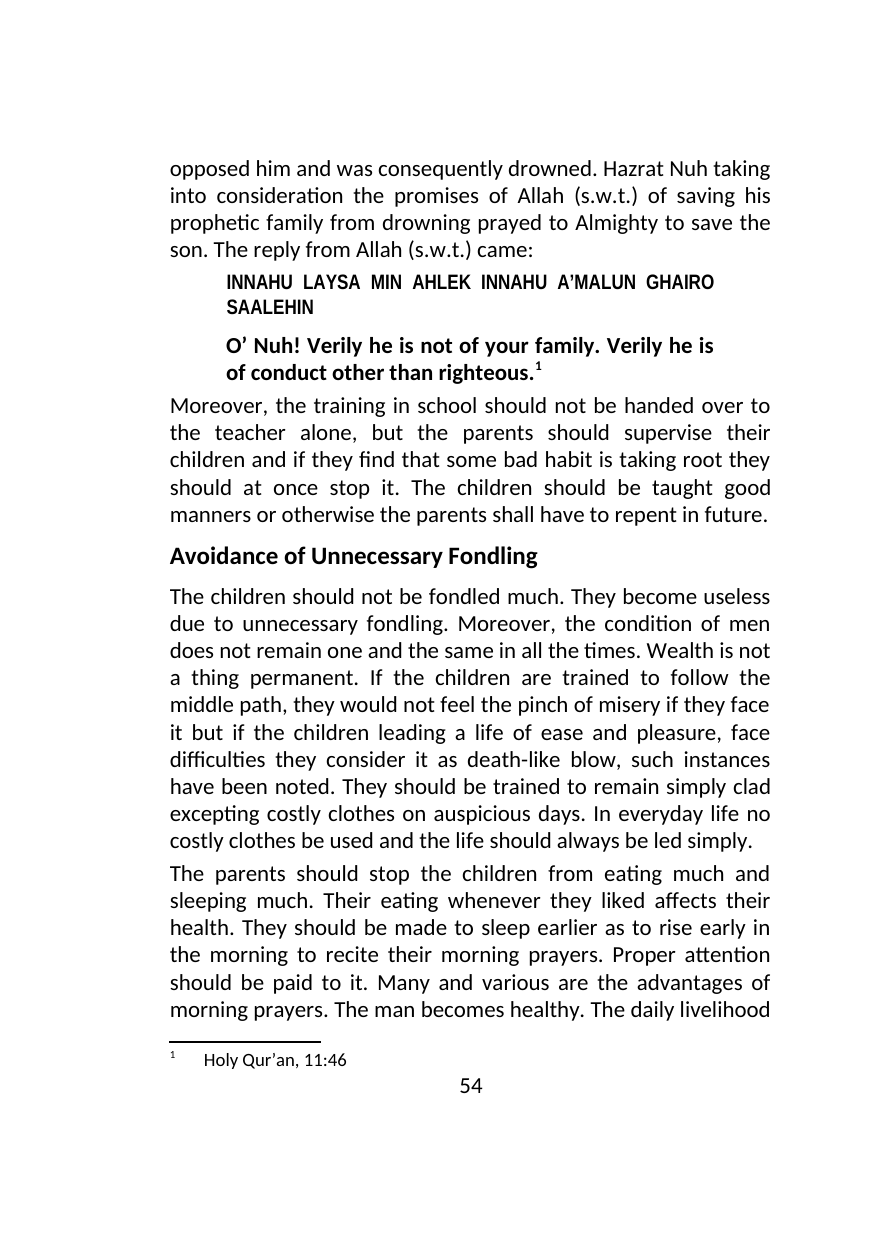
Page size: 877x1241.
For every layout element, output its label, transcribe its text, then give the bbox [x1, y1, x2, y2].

subtitle Avoidance of Unnecessary Fondling [169, 540, 772, 570]
text Moreover, the training in school should not be handed over to the teacher alone, but the parents should supervise their children and if they find that some bad habit is taking root they should at once stop it. The children should be taught good manners or otherwise the parents shall have to repent in future. [169, 392, 772, 527]
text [169, 860, 772, 1022]
text O’ Nuh! Verily he is not of your family. Verily he is of conduct other than righteous. [226, 332, 715, 386]
text The children should not be fondled much. They become useless due to unnecessary fondling. Moreover, the condition of men does not remain one and the same in all the times. Wealth is not a thing permanent. If the children are trained to follow the middle path, they would not feel the pinch of misery if they face it but if the children leading a life of ease and pleasure, face difficulties they consider it as death-like blow, such instances have been noted. They should be trained to remain simply clad excepting costly clothes on auspicious days. In everyday life no costly clothes be used and the life should always be led simply. [169, 583, 772, 854]
text Innahu Laysa min Ahlek Innahu A’malun Ghairo Saalehin [226, 269, 715, 319]
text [169, 154, 772, 263]
